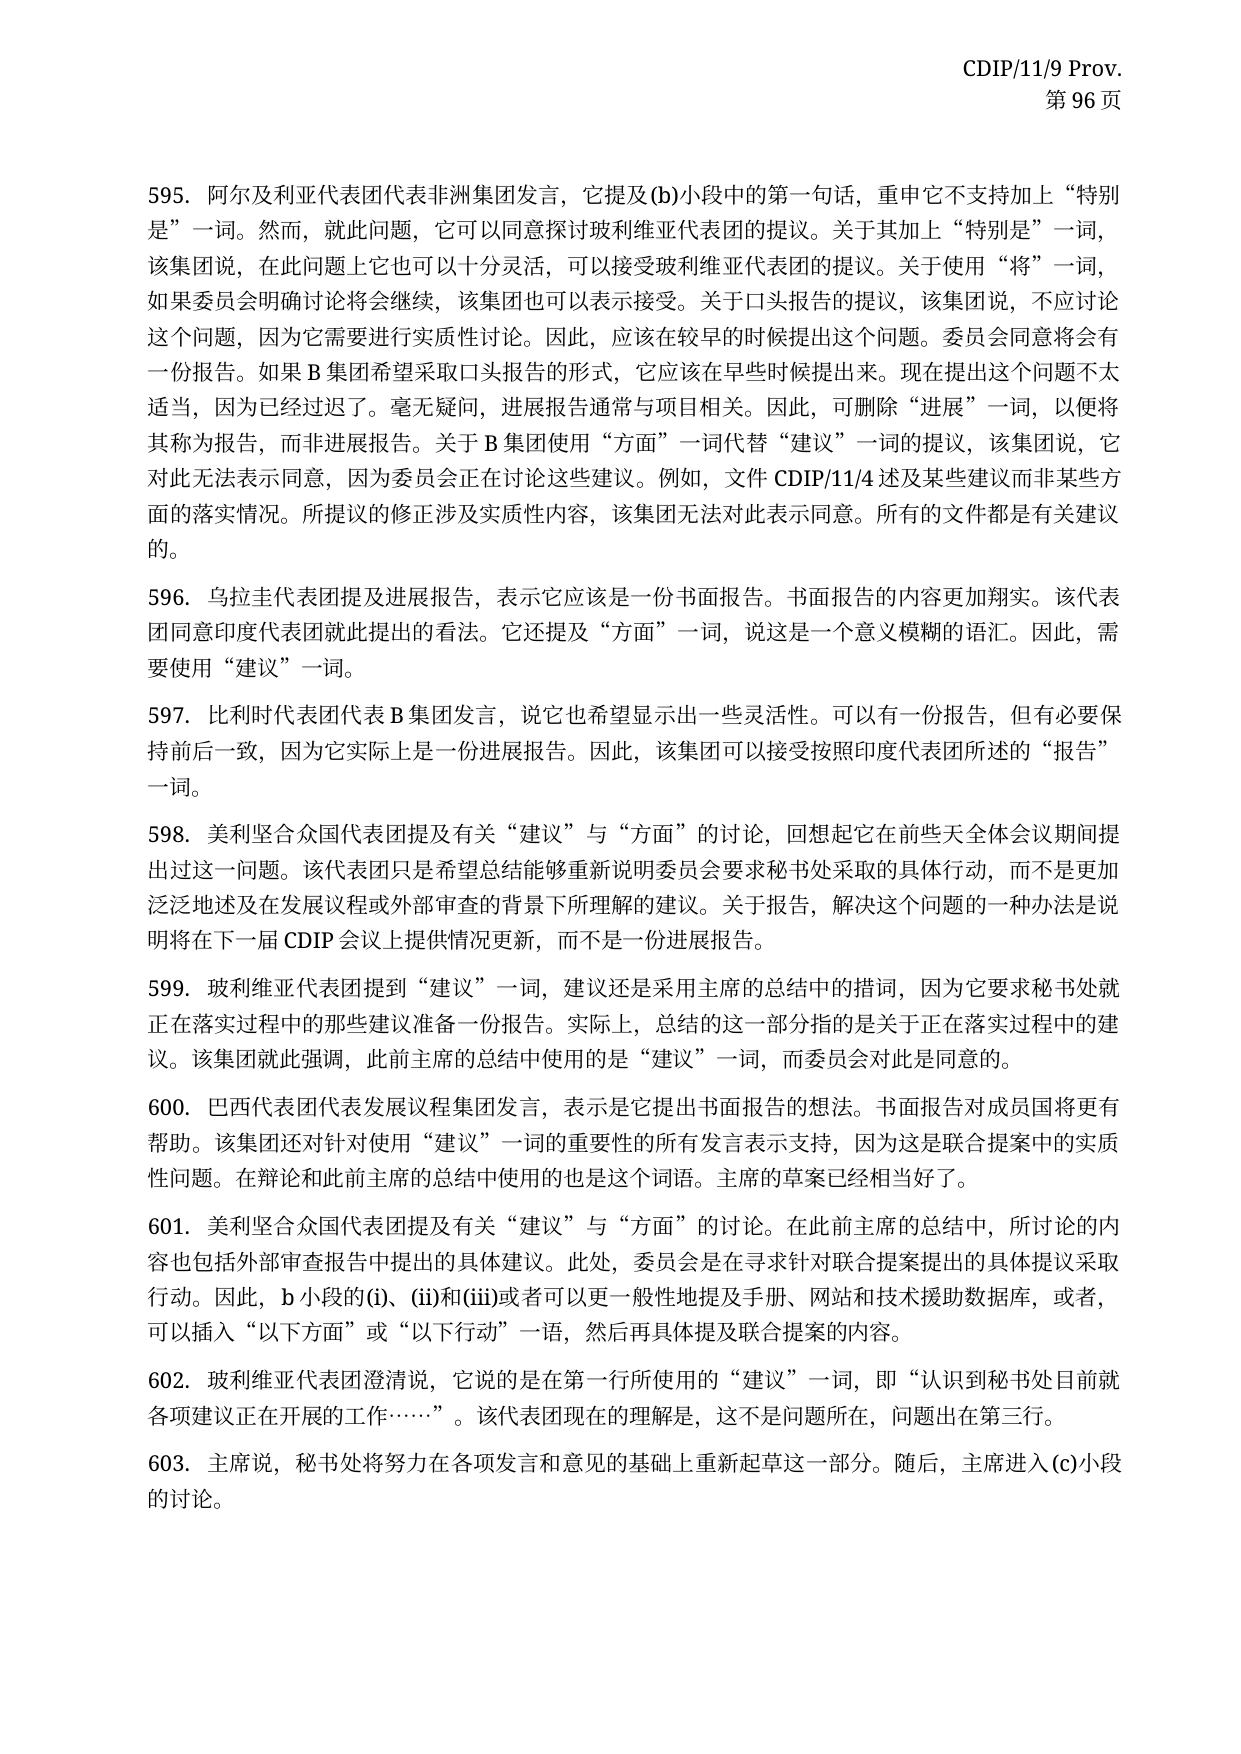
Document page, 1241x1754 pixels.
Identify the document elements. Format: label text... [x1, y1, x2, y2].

list 美利坚合众国代表团提及有关“建议”与“方面”的讨论，回想起它在前些天全体会议期间提出过这一问题。该代表团只是希望总结能够重新说明委员会要求秘书处采取的具体行动，而不是更加泛泛地述及在发展议程或外部审查的背景下所理解的建议。关于报告，解决这个问题的一种办法是说明将在下一届CDIP会议上提供情况更新，而不是一份进展报告。 [148, 814, 1122, 955]
list 乌拉圭代表团提及进展报告，表示它应该是一份书面报告。书面报告的内容更加翔实。该代表团同意印度代表团就此提出的看法。它还提及“方面”一词，说这是一个意义模糊的语汇。因此，需要使用“建议”一词。 [148, 576, 1122, 682]
list 阿尔及利亚代表团代表非洲集团发言，它提及(b)小段中的第一句话，重申它不支持加上“特别是”一词。然而，就此问题，它可以同意探讨玻利维亚代表团的提议。关于其加上“特别是”一词，该集团说，在此问题上它也可以十分灵活，可以接受玻利维亚代表团的提议。关于使用“将”一词，如果委员会明确讨论将会继续，该集团也可以表示接受。关于口头报告的提议，该集团说，不应讨论这个问题，因为它需要进行实质性讨论。因此，应该在较早的时候提出这个问题。委员会同意将会有一份报告。如果B集团希望采取口头报告的形式，它应该在早些时候提出来。现在提出这个问题不太适当，因为已经过迟了。毫无疑问，进展报告通常与项目相关。因此，可删除“进展”一词，以便将其称为报告，而非进展报告。关于B集团使用“方面”一词代替“建议”一词的提议，该集团说，它对此无法表示同意，因为委员会正在讨论这些建议。例如，文件CDIP/11/4述及某些建议而非某些方面的落实情况。所提议的修正涉及实质性内容，该集团无法对此表示同意。所有的文件都是有关建议的。 [148, 174, 1122, 564]
list 美利坚合众国代表团提及有关“建议”与“方面”的讨论。在此前主席的总结中，所讨论的内容也包括外部审查报告中提出的具体建议。此处，委员会是在寻求针对联合提案提出的具体提议采取行动。因此，b小段的(i)、(ii)和(iii)或者可以更一般性地提及手册、网站和技术援助数据库，或者，可以插入“以下方面”或“以下行动”一语，然后再具体提及联合提案的内容。 [148, 1205, 1122, 1347]
list 玻利维亚代表团澄清说，它说的是在第一行所使用的“建议”一词，即“认识到秘书处目前就各项建议正在开展的工作……”。该代表团现在的理解是，这不是问题所在，问题出在第三行。 [148, 1359, 1122, 1430]
list 玻利维亚代表团提到“建议”一词，建议还是采用主席的总结中的措词，因为它要求秘书处就正在落实过程中的那些建议准备一份报告。实际上，总结的这一部分指的是关于正在落实过程中的建议。该集团就此强调，此前主席的总结中使用的是“建议”一词，而委员会对此是同意的。 [148, 968, 1122, 1074]
list 巴西代表团代表发展议程集团发言，表示是它提出书面报告的想法。书面报告对成员国将更有帮助。该集团还对针对使用“建议”一词的重要性的所有发言表示支持，因为这是联合提案中的实质性问题。在辩论和此前主席的总结中使用的也是这个词语。主席的草案已经相当好了。 [148, 1087, 1122, 1193]
list 比利时代表团代表B集团发言，说它也希望显示出一些灵活性。可以有一份报告，但有必要保持前后一致，因为它实际上是一份进展报告。因此，该集团可以接受按照印度代表团所述的“报告”一词。 [148, 695, 1122, 801]
list 主席说，秘书处将努力在各项发言和意见的基础上重新起草这一部分。随后，主席进入(c)小段的讨论。 [148, 1443, 1122, 1514]
